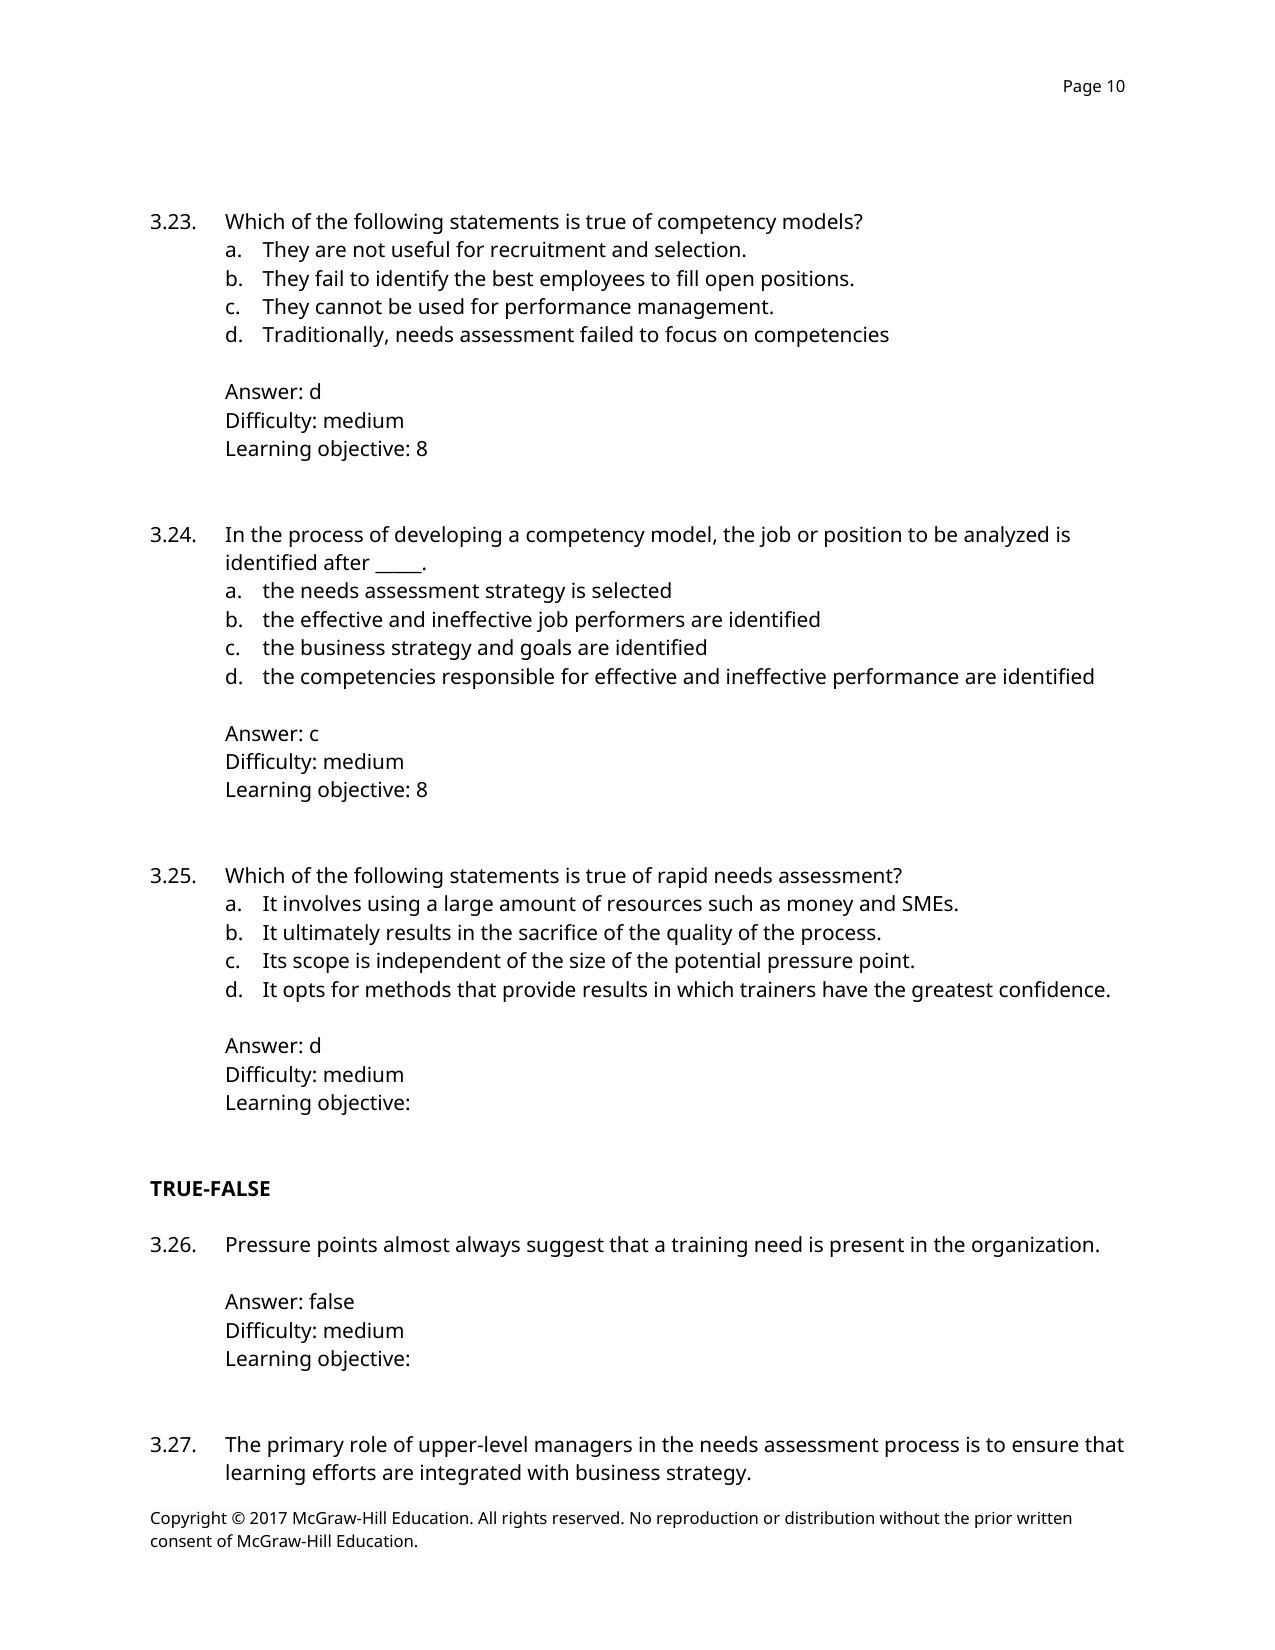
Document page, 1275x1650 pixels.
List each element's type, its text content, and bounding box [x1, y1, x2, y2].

text Learning objective: [225, 1344, 1125, 1373]
text 3.25. Which of the following statements is true of rapid needs assessment? [150, 861, 1125, 889]
list the business strategy and goals are identified [225, 633, 1125, 662]
text Difficulty: medium [225, 1316, 1125, 1344]
text Learning objective: 8 [225, 776, 1125, 804]
list Traditionally, needs assessment failed to focus on competencies [225, 321, 1125, 349]
text Difficulty: medium [225, 406, 1125, 434]
text Learning objective: [225, 1088, 1125, 1117]
list the competencies responsible for effective and ineffective performance are identified [225, 662, 1125, 690]
text Answer: false [225, 1287, 1125, 1316]
text Answer: d [225, 377, 1125, 406]
text Answer: d [225, 1032, 1125, 1060]
text Difficulty: medium [225, 1060, 1125, 1088]
text TRUE-FALSE [150, 1174, 1125, 1202]
text 3.27. The primary role of upper-level managers in the needs assessment process is to ensure that learning efforts are integrated with business strategy. [150, 1430, 1125, 1487]
text 3.23. Which of the following statements is true of competency models? [150, 207, 1125, 235]
list the needs assessment strategy is selected [225, 577, 1125, 605]
text 3.24. In the process of developing a competency model, the job or position to be analyzed is identified after _____. [150, 520, 1125, 577]
text Learning objective: 8 [225, 434, 1125, 463]
list They cannot be used for performance management. [225, 292, 1125, 321]
list They are not useful for recruitment and selection. [225, 235, 1125, 264]
list Its scope is independent of the size of the potential pressure point. [225, 946, 1125, 975]
text Difficulty: medium [225, 747, 1125, 776]
list It opts for methods that provide results in which trainers have the greatest confidence. [225, 975, 1125, 1003]
list the effective and ineffective job performers are identified [225, 605, 1125, 633]
list It ultimately results in the sacrifice of the quality of the process. [225, 918, 1125, 946]
list It involves using a large amount of resources such as money and SMEs. [225, 889, 1125, 918]
text 3.26. Pressure points almost always suggest that a training need is present in the organization. [150, 1231, 1125, 1259]
list They fail to identify the best employees to fill open positions. [225, 264, 1125, 292]
text Answer: c [225, 719, 1125, 747]
